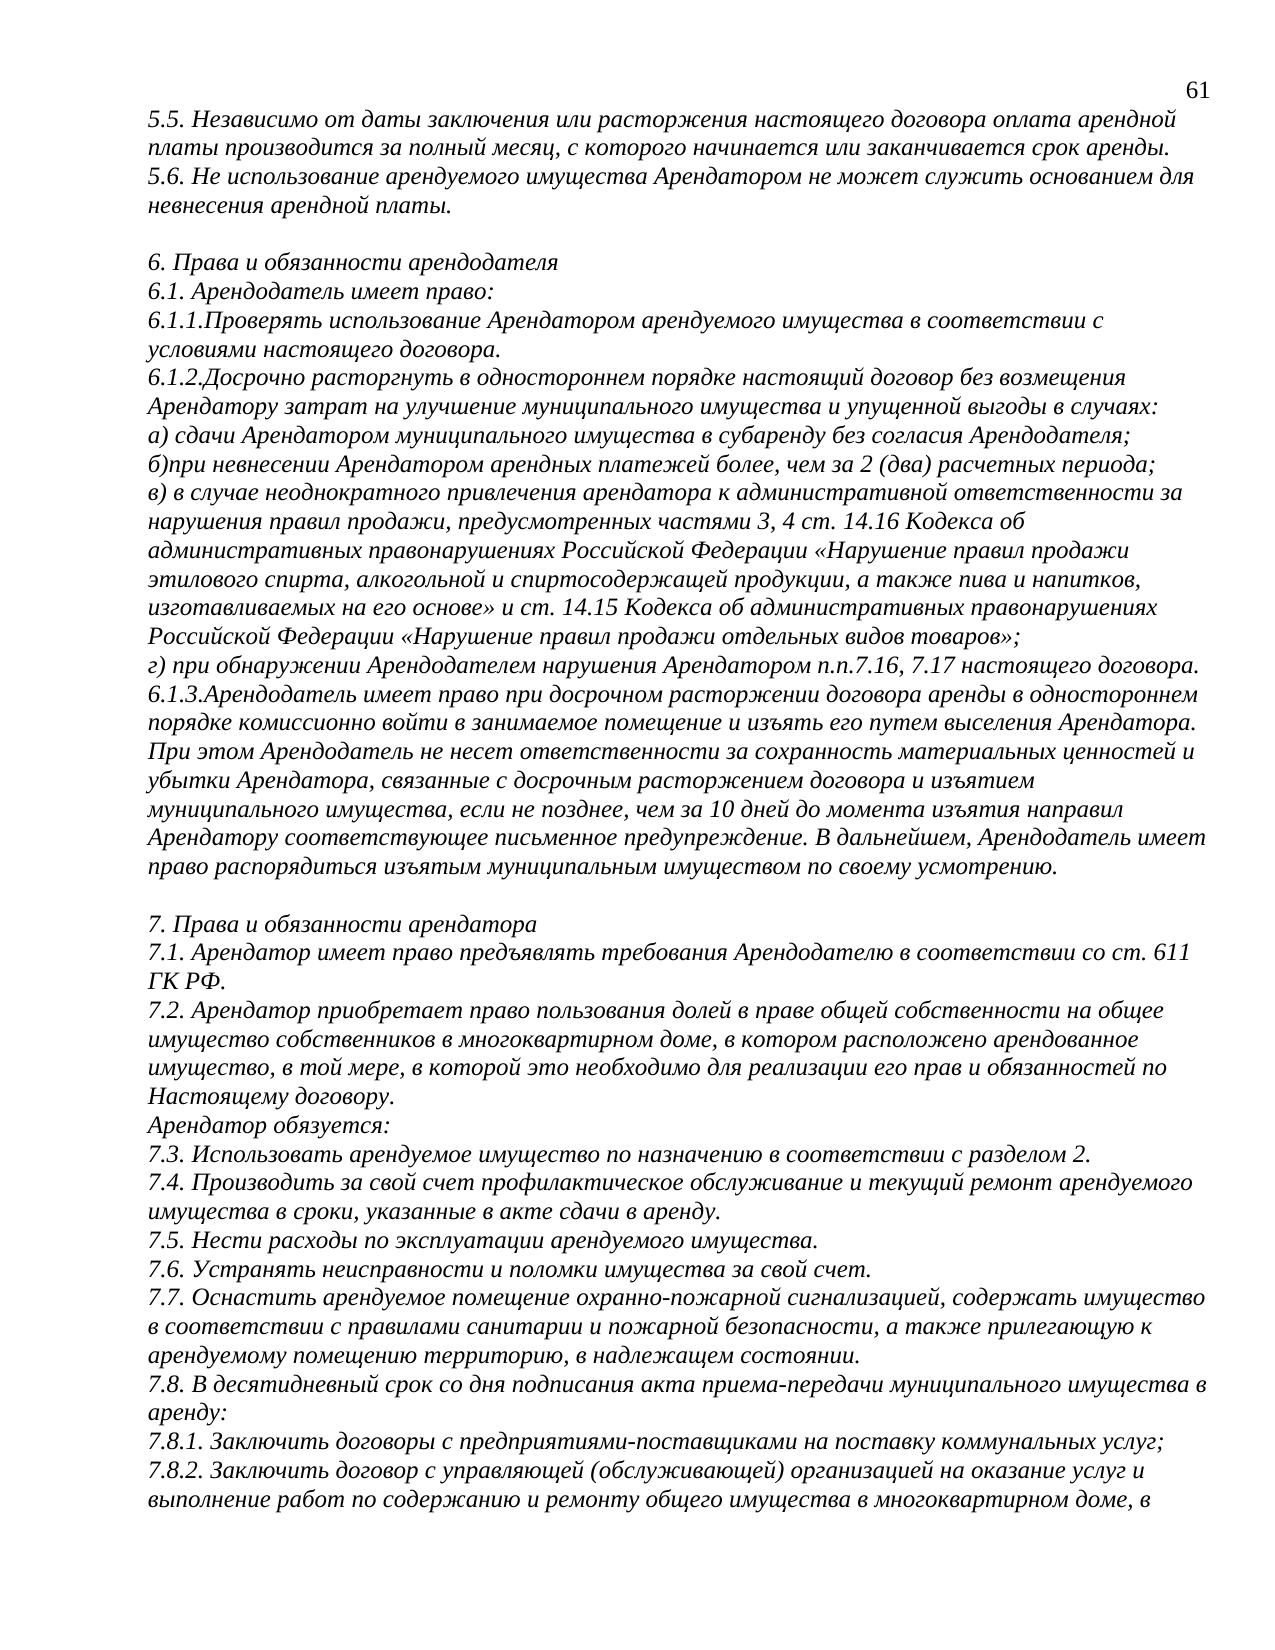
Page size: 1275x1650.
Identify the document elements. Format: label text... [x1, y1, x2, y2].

text 7.2. Арендатор приобретает право пользования долей в праве общей собственности на общее имущество собственников в многоквартирном доме, в котором расположено арендованное имущество, в той мере, в которой это необходимо для реализации его прав и обязанностей по Настоящему договору. [148, 995, 1211, 1110]
text 7.5. Нести расходы по эксплуатации арендуемого имущества. [148, 1225, 1211, 1254]
text Арендатор обязуется: [148, 1110, 1211, 1139]
text 7.7. Оснастить арендуемое помещение охранно-пожарной сигнализацией, содержать имущество в соответствии с правилами санитарии и пожарной безопасности, а также прилегающую к арендуемому помещению территорию, в надлежащем состоянии. [148, 1282, 1211, 1369]
text 6. Права и обязанности арендодателя [148, 247, 1211, 276]
text 6.1.1.Проверять использование Арендатором арендуемого имущества в соответствии с условиями настоящего договора. [148, 305, 1211, 362]
text 7.1. Арендатор имеет право предъявлять требования Арендодателю в соответствии со ст. 611 ГК РФ. [148, 937, 1211, 995]
text 7. Права и обязанности арендатора [148, 909, 1211, 937]
text 5.5. Независимо от даты заключения или расторжения настоящего договора оплата арендной платы производится за полный месяц, с которого начинается или заканчивается срок аренды. [148, 104, 1211, 161]
text 7.6. Устранять неисправности и поломки имущества за свой счет. [148, 1254, 1211, 1282]
text 7.3. Использовать арендуемое имущество по назначению в соответствии с разделом 2. [148, 1139, 1211, 1167]
text 6.1.3.Арендодатель имеет право при досрочном расторжении договора аренды в одностороннем порядке комиссионно войти в занимаемое помещение и изъять его путем выселения Арендатора. При этом Арендодатель не несет ответственности за сохранность материальных ценностей и убытки Арендатора, связанные с досрочным расторжением договора и изъятием муниципального имущества, если не позднее, чем за 10 дней до момента изъятия направил Арендатору соответствующее письменное предупреждение. В дальнейшем, Арендодатель имеет право распорядиться изъятым муниципальным имуществом по своему усмотрению. [148, 679, 1211, 880]
text 7.8. В десятидневный срок со дня подписания акта приема-передачи муниципального имущества в аренду: [148, 1369, 1211, 1426]
text 7.4. Производить за свой счет профилактическое обслуживание и текущий ремонт арендуемого имущества в сроки, указанные в акте сдачи в аренду. [148, 1167, 1211, 1225]
text 6.1.2.Досрочно расторгнуть в одностороннем порядке настоящий договор без возмещения Арендатору затрат на улучшение муниципального имущества и упущенной выгоды в случаях: [148, 362, 1211, 420]
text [148, 1455, 1211, 1512]
text 5.6. Не использование арендуемого имущества Арендатором не может служить основанием для невнесения арендной платы. [148, 161, 1211, 219]
text 7.8.1. Заключить договоры с предприятиями-поставщиками на поставку коммунальных услуг; [148, 1426, 1211, 1455]
text 6.1. Арендодатель имеет право: [148, 276, 1211, 305]
text г) при обнаружении Арендодателем нарушения Арендатором п.п.7.16, 7.17 настоящего договора. [148, 650, 1211, 679]
text б)при невнесении Арендатором арендных платежей более, чем за 2 (два) расчетных периода; [148, 449, 1211, 477]
text а) сдачи Арендатором муниципального имущества в субаренду без согласия Арендодателя; [148, 420, 1211, 449]
text в) в случае неоднократного привлечения арендатора к административной ответственности за нарушения правил продажи, предусмотренных частями 3, 4 ст. 14.16 Кодекса об административных правонарушениях Российской Федерации «Нарушение правил продажи этилового спирта, алкогольной и спиртосодержащей продукции, а также пива и напитков, изготавливаемых на его основе» и ст. 14.15 Кодекса об административных правонарушениях Российской Федерации «Нарушение правил продажи отдельных видов товаров»; [148, 477, 1211, 650]
